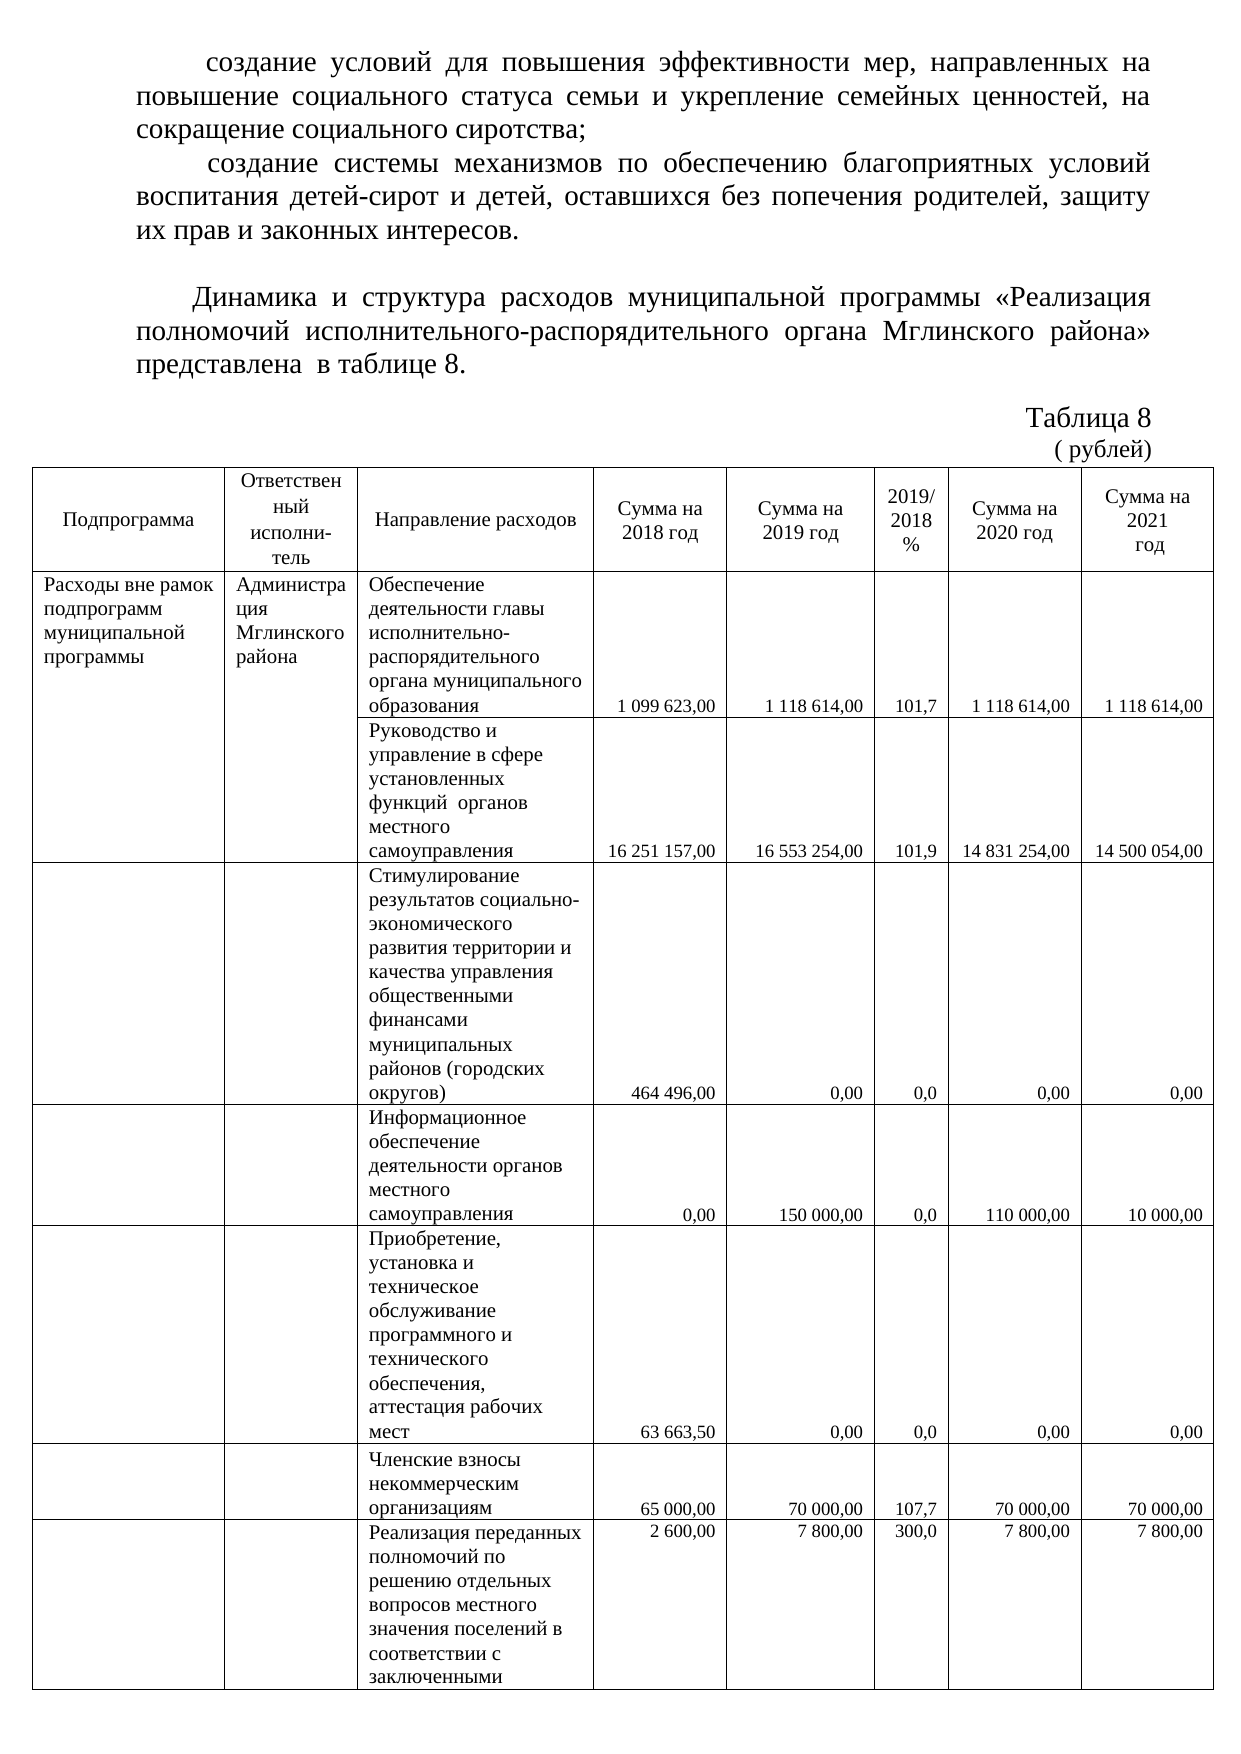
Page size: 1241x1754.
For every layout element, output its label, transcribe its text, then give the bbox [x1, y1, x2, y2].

table_cell 0,0 [875, 1105, 948, 1225]
table_header Сумма на 2018 год [594, 468, 726, 571]
table_cell [33, 863, 224, 1104]
table_cell 70 000,00 [1082, 1444, 1213, 1519]
table_cell 14 500 054,00 [1082, 718, 1213, 862]
table_cell 0,00 [727, 1226, 874, 1443]
table_cell 300,0 [875, 1520, 948, 1688]
table_cell [33, 1226, 224, 1443]
table_cell 16 251 157,00 [594, 718, 726, 862]
table_cell 107,7 [875, 1444, 948, 1519]
table_cell 70 000,00 [949, 1444, 1081, 1519]
text Динамика и структура расходов муниципальной программы «Реализация полномочий исполнительного-распорядительного органа Мглинского района» представлена в таблице 8. [136, 279, 1152, 380]
table_header Направление расходов [358, 468, 593, 571]
text Таблица 8 [136, 401, 1152, 434]
table_cell 150 000,00 [727, 1105, 874, 1225]
table_cell 65 000,00 [594, 1444, 726, 1519]
table_cell [33, 1105, 224, 1225]
table_header 2019/2018 % [875, 468, 948, 571]
table_header Сумма на 2020 год [949, 468, 1081, 571]
table_cell [33, 1520, 224, 1688]
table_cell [358, 1520, 593, 1688]
table_cell 16 553 254,00 [727, 718, 874, 862]
table_cell Информационное обеспечение деятельности органов местного самоуправления [358, 1105, 593, 1225]
table_cell 1 099 623,00 [594, 572, 726, 717]
table_cell Администрация Мглинского района [225, 572, 357, 862]
table_cell 0,00 [1082, 863, 1213, 1104]
table_cell 110 000,00 [949, 1105, 1081, 1225]
table_cell 63 663,50 [594, 1226, 726, 1443]
table_cell Членские взносы некоммерческим организациям [358, 1444, 593, 1519]
table_cell 7 800,00 [727, 1520, 874, 1688]
table_cell 1 118 614,00 [1082, 572, 1213, 717]
table_cell Расходы вне рамок подпрограмм муниципальной программы [33, 572, 224, 862]
table_cell 0,00 [727, 863, 874, 1104]
table_cell 0,0 [875, 1226, 948, 1443]
table_header Подпрограмма [33, 468, 224, 571]
table_cell [225, 1520, 357, 1688]
table_cell 0,00 [594, 1105, 726, 1225]
table_cell 0,00 [949, 1226, 1081, 1443]
table_cell [225, 1105, 357, 1225]
table_cell [225, 1226, 357, 1443]
table_cell 464 496,00 [594, 863, 726, 1104]
table_cell 7 800,00 [1082, 1520, 1213, 1688]
table_cell Обеспечение деятельности главы исполнительно-распорядительного органа муниципального образования [358, 572, 593, 717]
table_cell [225, 863, 357, 1104]
table_cell 1 118 614,00 [949, 572, 1081, 717]
table_cell 70 000,00 [727, 1444, 874, 1519]
table_cell 1 118 614,00 [727, 572, 874, 717]
text создание условий для повышения эффективности мер, направленных на повышение социального статуса семьи и укрепление семейных ценностей, на сокращение социального сиротства; [136, 44, 1152, 145]
table_cell Стимулирование результатов социально-экономического развития территории и качества управления общественными финансами муниципальных районов (городских округов) [358, 863, 593, 1104]
table_cell 14 831 254,00 [949, 718, 1081, 862]
table_cell Руководство и управление в сфере установленных функций органов местного самоуправления [358, 718, 593, 862]
table_cell 0,00 [949, 863, 1081, 1104]
text создание системы механизмов по обеспечению благоприятных условий воспитания детей-сирот и детей, оставшихся без попечения родителей, защиту их прав и законных интересов. [136, 145, 1152, 246]
table_header Сумма на 2021 год [1082, 468, 1213, 571]
table_cell 2 600,00 [594, 1520, 726, 1688]
table_cell 0,00 [1082, 1226, 1213, 1443]
table_cell 101,9 [875, 718, 948, 862]
table_cell [33, 1444, 224, 1519]
table_header Сумма на 2019 год [727, 468, 874, 571]
table_cell 0,0 [875, 863, 948, 1104]
table_header Ответственный исполни- тель [225, 468, 357, 571]
table_cell 7 800,00 [949, 1520, 1081, 1688]
table_cell Приобретение, установка и техническое обслуживание программного и технического обеспечения, аттестация рабочих мест [358, 1226, 593, 1443]
table_cell 101,7 [875, 572, 948, 717]
table_cell 10 000,00 [1082, 1105, 1213, 1225]
table_cell [225, 1444, 357, 1519]
text ( рублей) [136, 434, 1152, 463]
